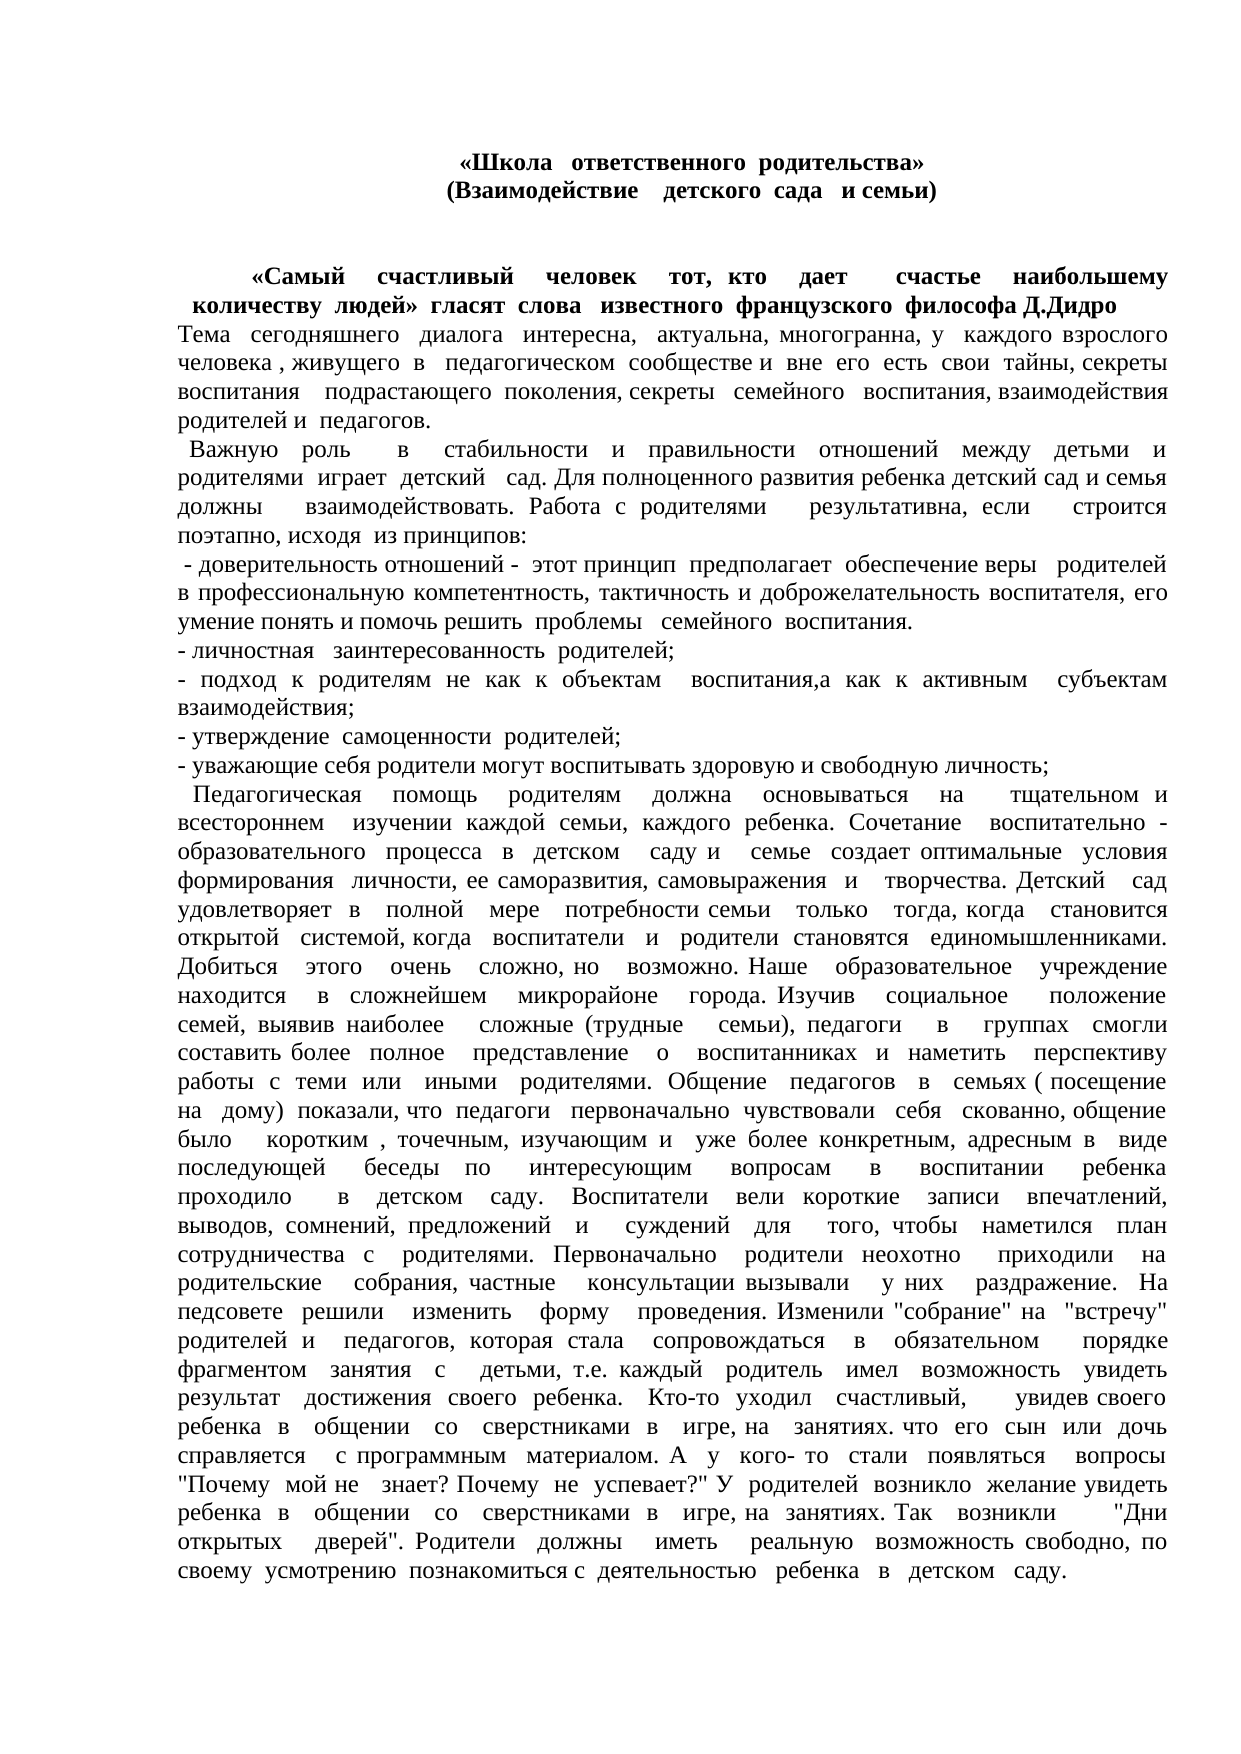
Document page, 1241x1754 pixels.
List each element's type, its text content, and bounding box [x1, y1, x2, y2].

text «Школа ответственного родительства» [192, 147, 1169, 176]
text «Самый счастливый человек тот, кто дает счастье наибольшему количеству людей» гласят слова известного французского философа Д.Дидро [192, 261, 1169, 319]
text Педагогическая помощь родителям должна основываться на тщательном и всестороннем изучении каждой семьи, каждого ребенка. Сочетание воспитательно - образовательного процесса в детском саду и семье создает оптимальные условия формирования личности, ее саморазвития, самовыражения и творчества. Детский сад удовлетворяет в полной мере потребности семьи только тогда, когда становится открытой системой, когда воспитатели и родители становятся единомышленниками. Добиться этого очень сложно, но возможно. Наше образовательное учреждение находится в сложнейшем микрорайоне города. Изучив социальное положение семей, выявив наиболее сложные (трудные семьи), педагоги в группах смогли составить более полное представление о воспитанниках и наметить перспективу работы с теми или иными родителями. Общение педагогов в семьях ( посещение на дому) показали, что педагоги первоначально чувствовали себя скованно, общение было коротким , точечным, изучающим и уже более конкретным, адресным в виде последующей беседы по интересующим вопросам в воспитании ребенка проходило в детском саду. Воспитатели вели короткие записи впечатлений, выводов, сомнений, предложений и суждений для того, чтобы наметился план сотрудничества с родителями. Первоначально родители неохотно приходили на родительские собрания, частные консультации вызывали у них раздражение. На педсовете решили изменить форму проведения. Изменили "собрание" на "встречу" родителей и педагогов, которая стала сопровождаться в обязательном порядке фрагментом занятия с детьми, т.е. каждый родитель имел возможность увидеть результат достижения своего ребенка. Кто-то уходил счастливый, увидев своего ребенка в общении со сверстниками в игре, на занятиях. что его сын или дочь справляется с программным материалом. А у кого- то стали появляться вопросы "Почему мой не знает? Почему не успевает?" У родителей возникло желание увидеть ребенка в общении со сверстниками в игре, на занятиях. Так возникли "Дни открытых дверей". Родители должны иметь реальную возможность свободно, по своему усмотрению познакомиться с деятельностью ребенка в детском саду. [177, 779, 1169, 1584]
text Тема сегодняшнего диалога интересна, актуальна, многогранна, у каждого взрослого человека , живущего в педагогическом сообществе и вне его есть свои тайны, секреты воспитания подрастающего поколения, секреты семейного воспитания, взаимодействия родителей и педагогов. [177, 319, 1169, 434]
text - утверждение самоценности родителей; [177, 721, 1169, 750]
text (Взаимодействие детского сада и семьи) [192, 176, 1169, 204]
text - подход к родителям не как к объектам воспитания,а как к активным субъектам взаимодействия; [177, 664, 1169, 721]
text - личностная заинтересованность родителей; [177, 635, 1169, 664]
text - доверительность отношений - этот принцип предполагает обеспечение веры родителей в профессиональную компетентность, тактичность и доброжелательность воспитателя, его умение понять и помочь решить проблемы семейного воспитания. [177, 549, 1169, 635]
text Важную роль в стабильности и правильности отношений между детьми и родителями играет детский сад. Для полноценного развития ребенка детский сад и семья должны взаимодействовать. Работа с родителями результативна, если строится поэтапно, исходя из принципов: [177, 434, 1169, 549]
text - уважающие себя родители могут воспитывать здоровую и свободную личность; [177, 750, 1169, 779]
